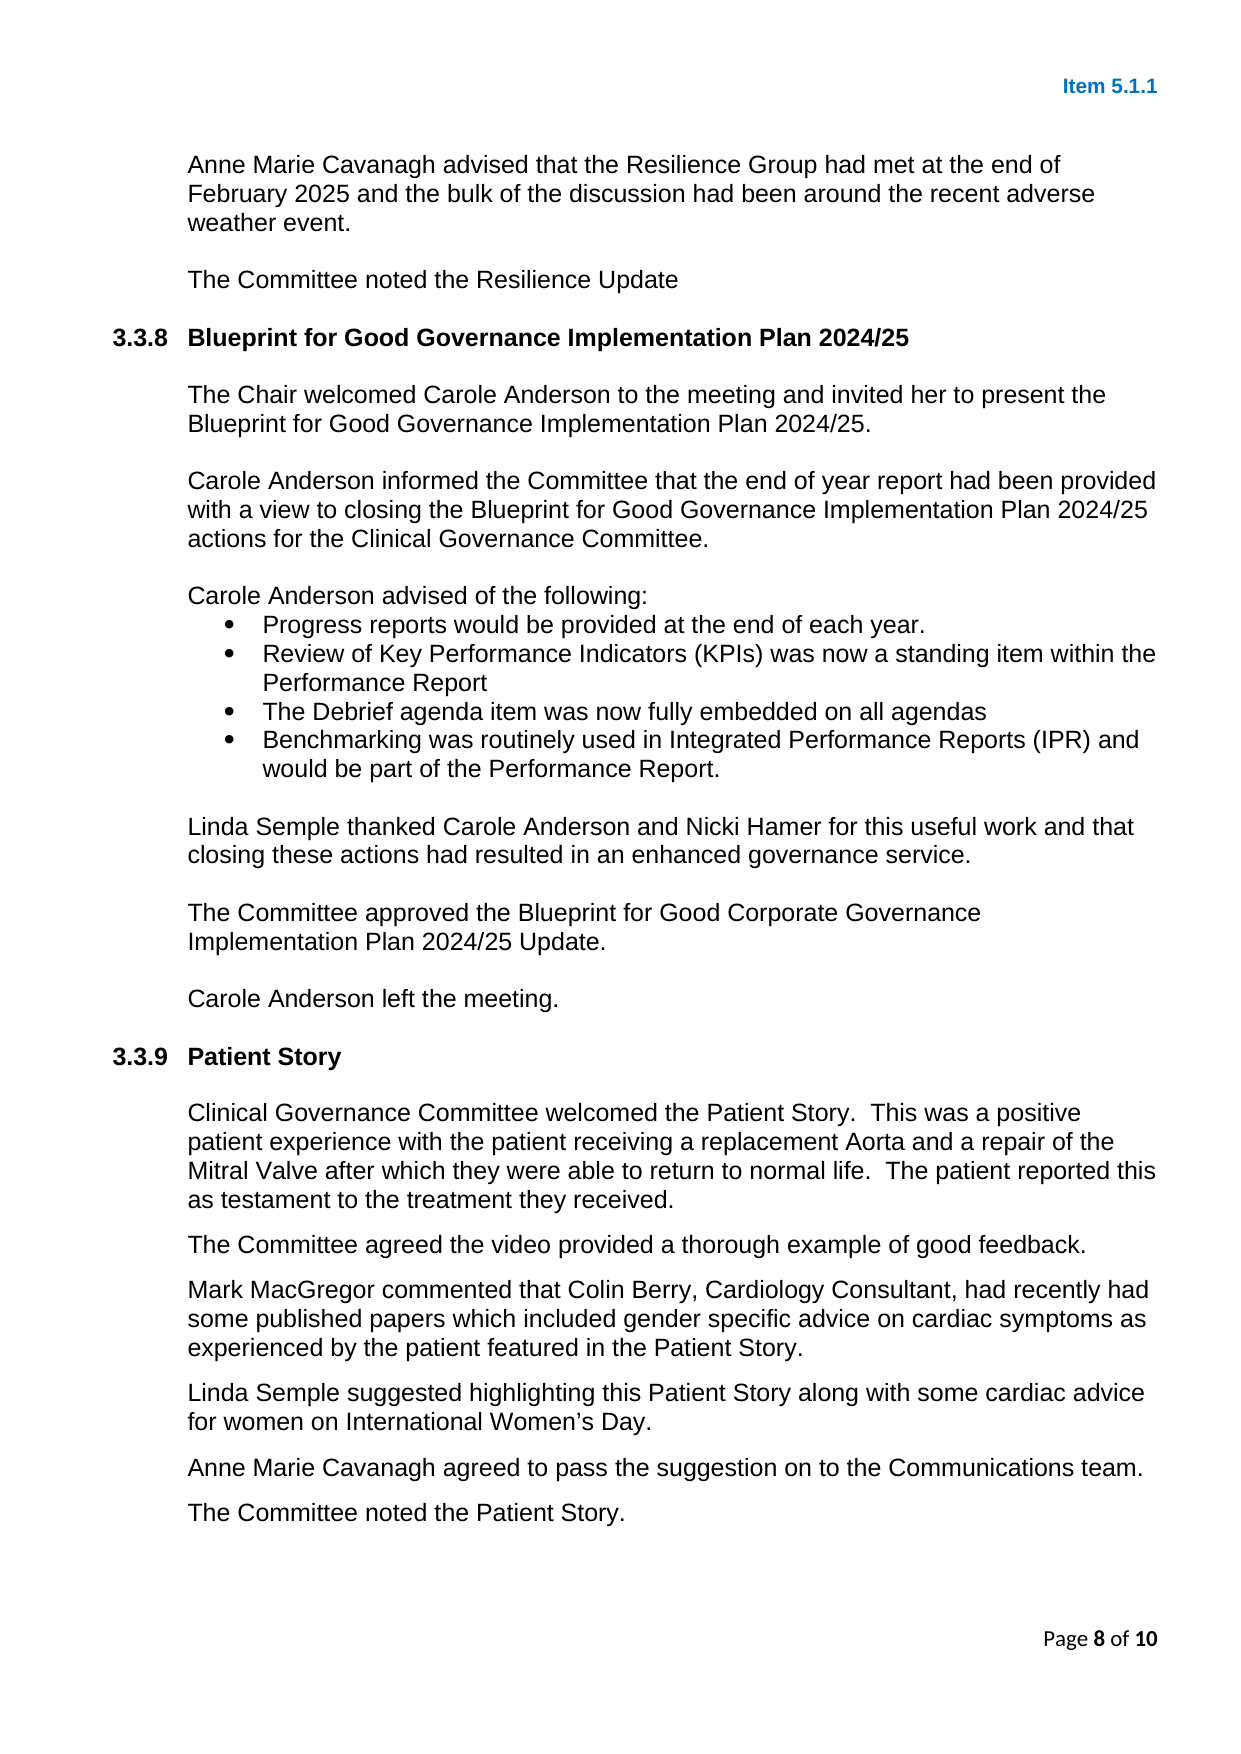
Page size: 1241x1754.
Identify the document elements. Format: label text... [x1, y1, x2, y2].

text Carole Anderson left the meeting. [187, 984, 1157, 1013]
list The Debrief agenda item was now fully embedded on all agendas [225, 696, 1157, 725]
text Anne Marie Cavanagh agreed to pass the suggestion on to the Communications team. [112, 1453, 1157, 1481]
text Linda Semple thanked Carole Anderson and Nicki Hamer for this useful work and that closing these actions had resulted in an enhanced governance service. [187, 812, 1157, 869]
text The Chair welcomed Carole Anderson to the meeting and invited her to present the Blueprint for Good Governance Implementation Plan 2024/25. [187, 380, 1157, 437]
text Carole Anderson advised of the following: [187, 581, 1157, 610]
text The Committee approved the Blueprint for Good Corporate Governance Implementation Plan 2024/25 Update. [187, 898, 1157, 955]
text The Committee noted the Resilience Update [187, 265, 1157, 294]
list Review of Key Performance Indicators (KPIs) was now a standing item within the Performance Report [225, 639, 1157, 696]
list Progress reports would be provided at the end of each year. [225, 610, 1157, 639]
text Carole Anderson informed the Committee that the end of year report had been provided with a view to closing the Blueprint for Good Governance Implementation Plan 2024/25 actions for the Clinical Governance Committee. [187, 466, 1157, 552]
text Linda Semple suggested highlighting this Patient Story along with some cardiac advice for women on International Women’s Day. [187, 1378, 1157, 1436]
list Benchmarking was routinely used in Integrated Performance Reports (IPR) and would be part of the Performance Report. [225, 725, 1157, 783]
text The Committee noted the Patient Story. [112, 1498, 1157, 1527]
list Clinical Governance Committee welcomed the Patient Story. This was a positive patient experience with the patient receiving a replacement Aorta and a repair of the Mitral Valve after which they were able to return to normal life. The patient reported this as testament to the treatment they received. [187, 1098, 1157, 1213]
text 3.3.9 Patient Story [112, 1042, 1157, 1070]
text Anne Marie Cavanagh advised that the Resilience Group had met at the end of February 2025 and the bulk of the discussion had been around the recent adverse weather event. [187, 150, 1157, 236]
text 3.3.8 Blueprint for Good Governance Implementation Plan 2024/25 [112, 322, 1157, 351]
text The Committee agreed the video provided a thorough example of good feedback. [112, 1230, 1157, 1259]
text Mark MacGregor commented that Colin Berry, Cardiology Consultant, had recently had some published papers which included gender specific advice on cardiac symptoms as experienced by the patient featured in the Patient Story. [187, 1276, 1157, 1362]
